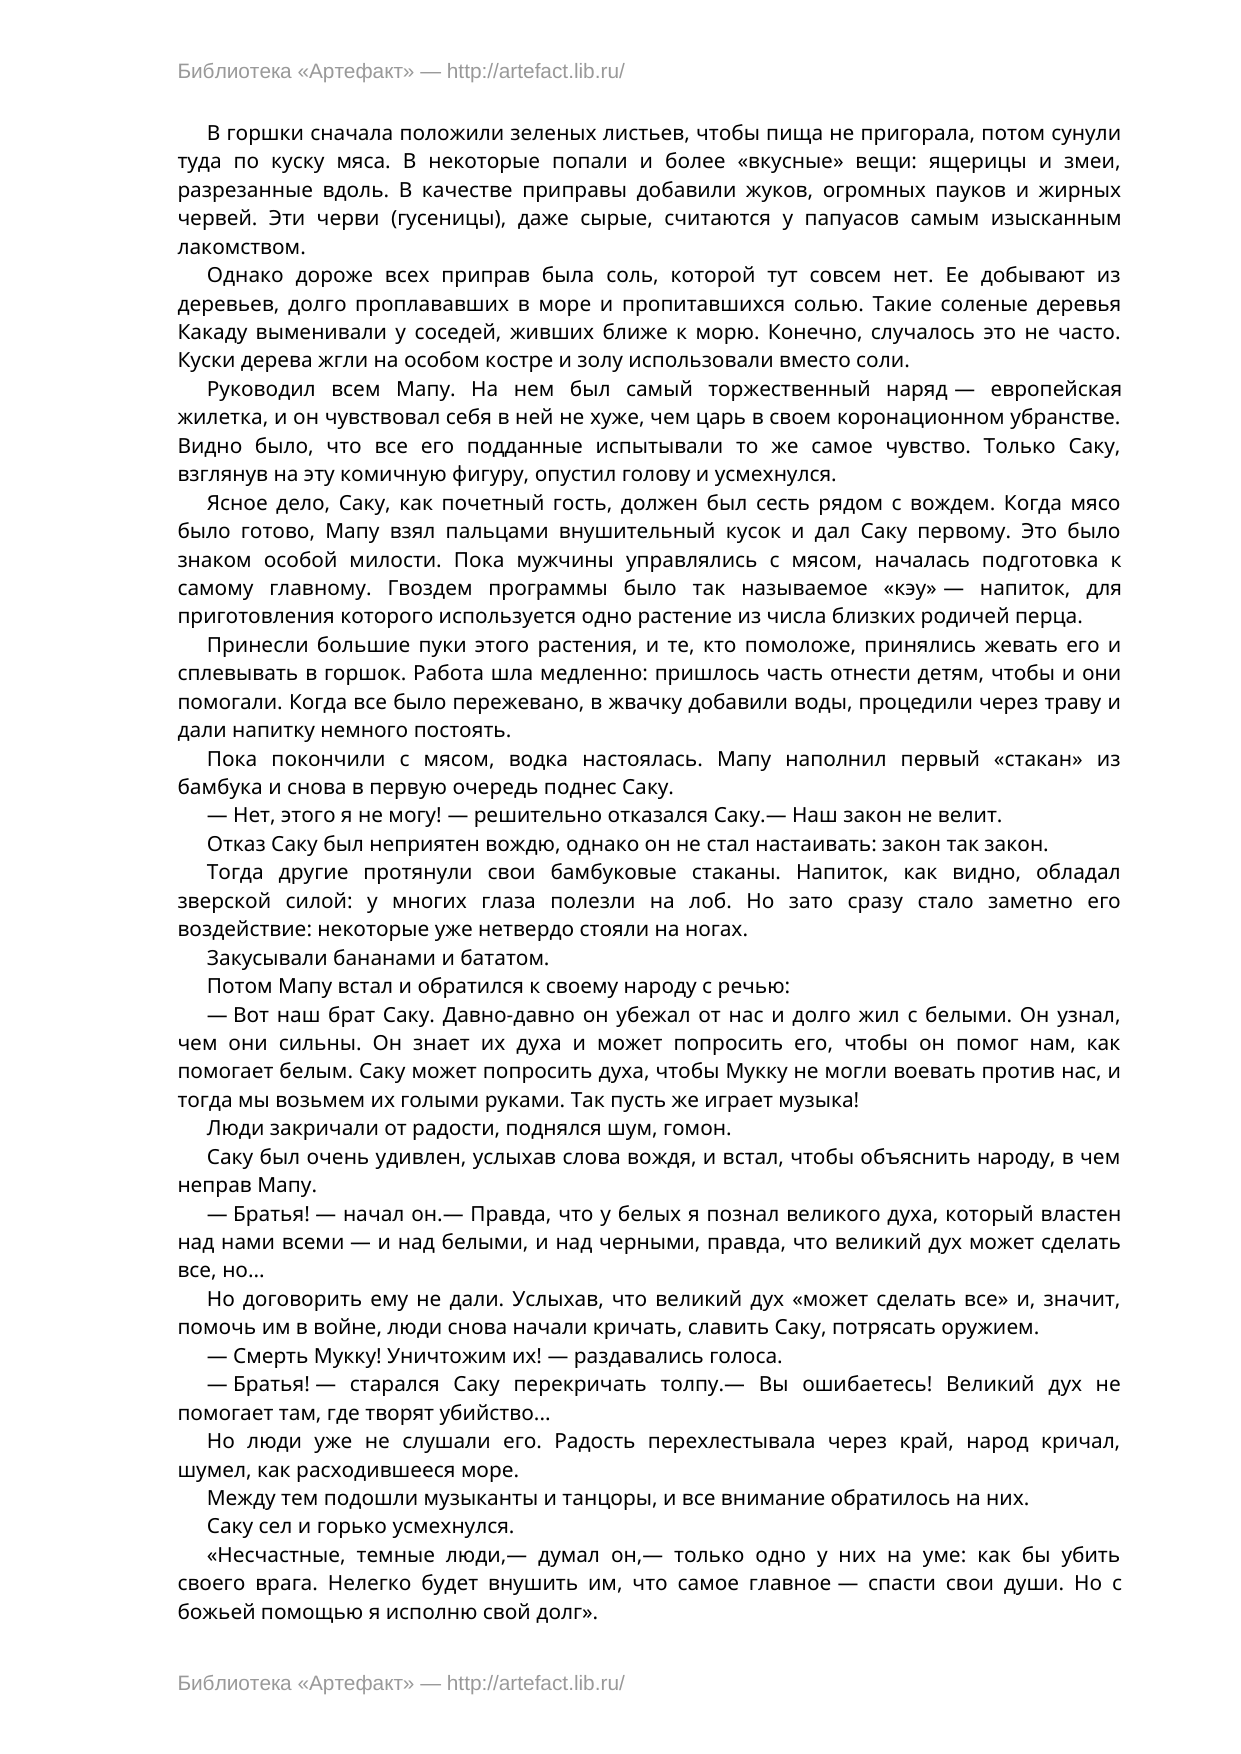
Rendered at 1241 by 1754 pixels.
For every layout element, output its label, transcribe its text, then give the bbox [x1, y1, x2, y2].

text В горшки сначала положили зеленых листьев, чтобы пища не пригорала, потом сунули туда по куску мяса. В некоторые попали и более «вкусные» вещи: ящерицы и змеи, разрезанные вдоль. В качестве приправы добавили жуков, огромных пауков и жирных червей. Эти черви (гусеницы), даже сырые, считаются у папуасов самым изысканным лакомством. [177, 118, 1122, 260]
text — Братья! — начал он.— Правда, что у белых я познал великого духа, который властен над нами всеми — и над белыми, и над черными, правда, что великий дух может сделать все, но... [177, 1199, 1122, 1284]
text Потом Мапу встал и обратился к своему народу с речью: [177, 971, 1122, 1000]
text — Вот наш брат Саку. Давно-давно он убежал от нас и долго жил с белыми. Он узнал, чем они сильны. Он знает их духа и может попросить его, чтобы он помог нам, как помогает белым. Саку может попросить духа, чтобы Мукку не могли воевать против нас, и тогда мы возьмем их голыми руками. Так пусть же играет музыка! [177, 1000, 1122, 1113]
text Отказ Саку был неприятен вождю, однако он не стал настаивать: закон так закон. [177, 829, 1122, 857]
text Пока покончили с мясом, водка настоялась. Мапу наполнил первый «стакан» из бамбука и снова в первую очередь поднес Саку. [177, 744, 1122, 801]
text Саку был очень удивлен, услыхав слова вождя, и встал, чтобы объяснить народу, в чем неправ Мапу. [177, 1142, 1122, 1199]
text Ясное дело, Саку, как почетный гость, должен был сесть рядом с вождем. Когда мясо было готово, Мапу взял пальцами внушительный кусок и дал Саку первому. Это было знаком особой милости. Пока мужчины управлялись с мясом, началась подготовка к самому главному. Гвоздем программы было так называемое «кэу» — напиток, для приготовления которого используется одно растение из числа близких родичей перца. [177, 488, 1122, 630]
text — Смерть Мукку! Уничтожим их! — раздавались голоса. [177, 1341, 1122, 1369]
text «Несчастные, темные люди,— думал он,— только одно у них на уме: как бы убить своего врага. Нелегко будет внушить им, что самое главное — спасти свои души. Но с божьей помощью я исполню свой долг». [177, 1540, 1122, 1625]
text Но договорить ему не дали. Услыхав, что великий дух «может сделать все» и, значит, помочь им в войне, люди снова начали кричать, славить Саку, потрясать оружием. [177, 1284, 1122, 1341]
text Тогда другие протянули свои бамбуковые стаканы. Напиток, как видно, обладал зверской силой: у многих глаза полезли на лоб. Но зато сразу стало заметно его воздействие: некоторые уже нетвердо стояли на ногах. [177, 857, 1122, 943]
text Но люди уже не слушали его. Радость перехлестывала через край, народ кричал, шумел, как расходившееся море. [177, 1426, 1122, 1483]
text Закусывали бананами и бататом. [177, 943, 1122, 971]
text — Братья! — старался Саку перекричать толпу.— Вы ошибаетесь! Великий дух не помогает там, где творят убийство... [177, 1369, 1122, 1426]
text Однако дороже всех приправ была соль, которой тут совсем нет. Ее добывают из деревьев, долго проплававших в море и пропитавшихся солью. Такие соленые деревья Какаду выменивали у соседей, живших ближе к морю. Конечно, случалось это не часто. Куски дерева жгли на особом костре и золу использовали вместо соли. [177, 260, 1122, 374]
text Руководил всем Мапу. На нем был самый торжественный наряд — европейская жилетка, и он чувствовал себя в ней не хуже, чем царь в своем коронационном убранстве. Видно было, что все его подданные испытывали то же самое чувство. Только Саку, взглянув на эту комичную фигуру, опустил голову и усмехнулся. [177, 374, 1122, 488]
text Между тем подошли музыканты и танцоры, и все внимание обратилось на них. [177, 1483, 1122, 1512]
text Люди закричали от радости, поднялся шум, гомон. [177, 1113, 1122, 1142]
text — Нет, этого я не могу! — решительно отказался Саку.— Наш закон не велит. [177, 801, 1122, 829]
text Принесли большие пуки этого растения, и те, кто помоложе, принялись жевать его и сплевывать в горшок. Работа шла медленно: пришлось часть отнести детям, чтобы и они помогали. Когда все было пережевано, в жвачку добавили воды, процедили через траву и дали напитку немного постоять. [177, 630, 1122, 744]
text Саку сел и горько усмехнулся. [177, 1512, 1122, 1540]
